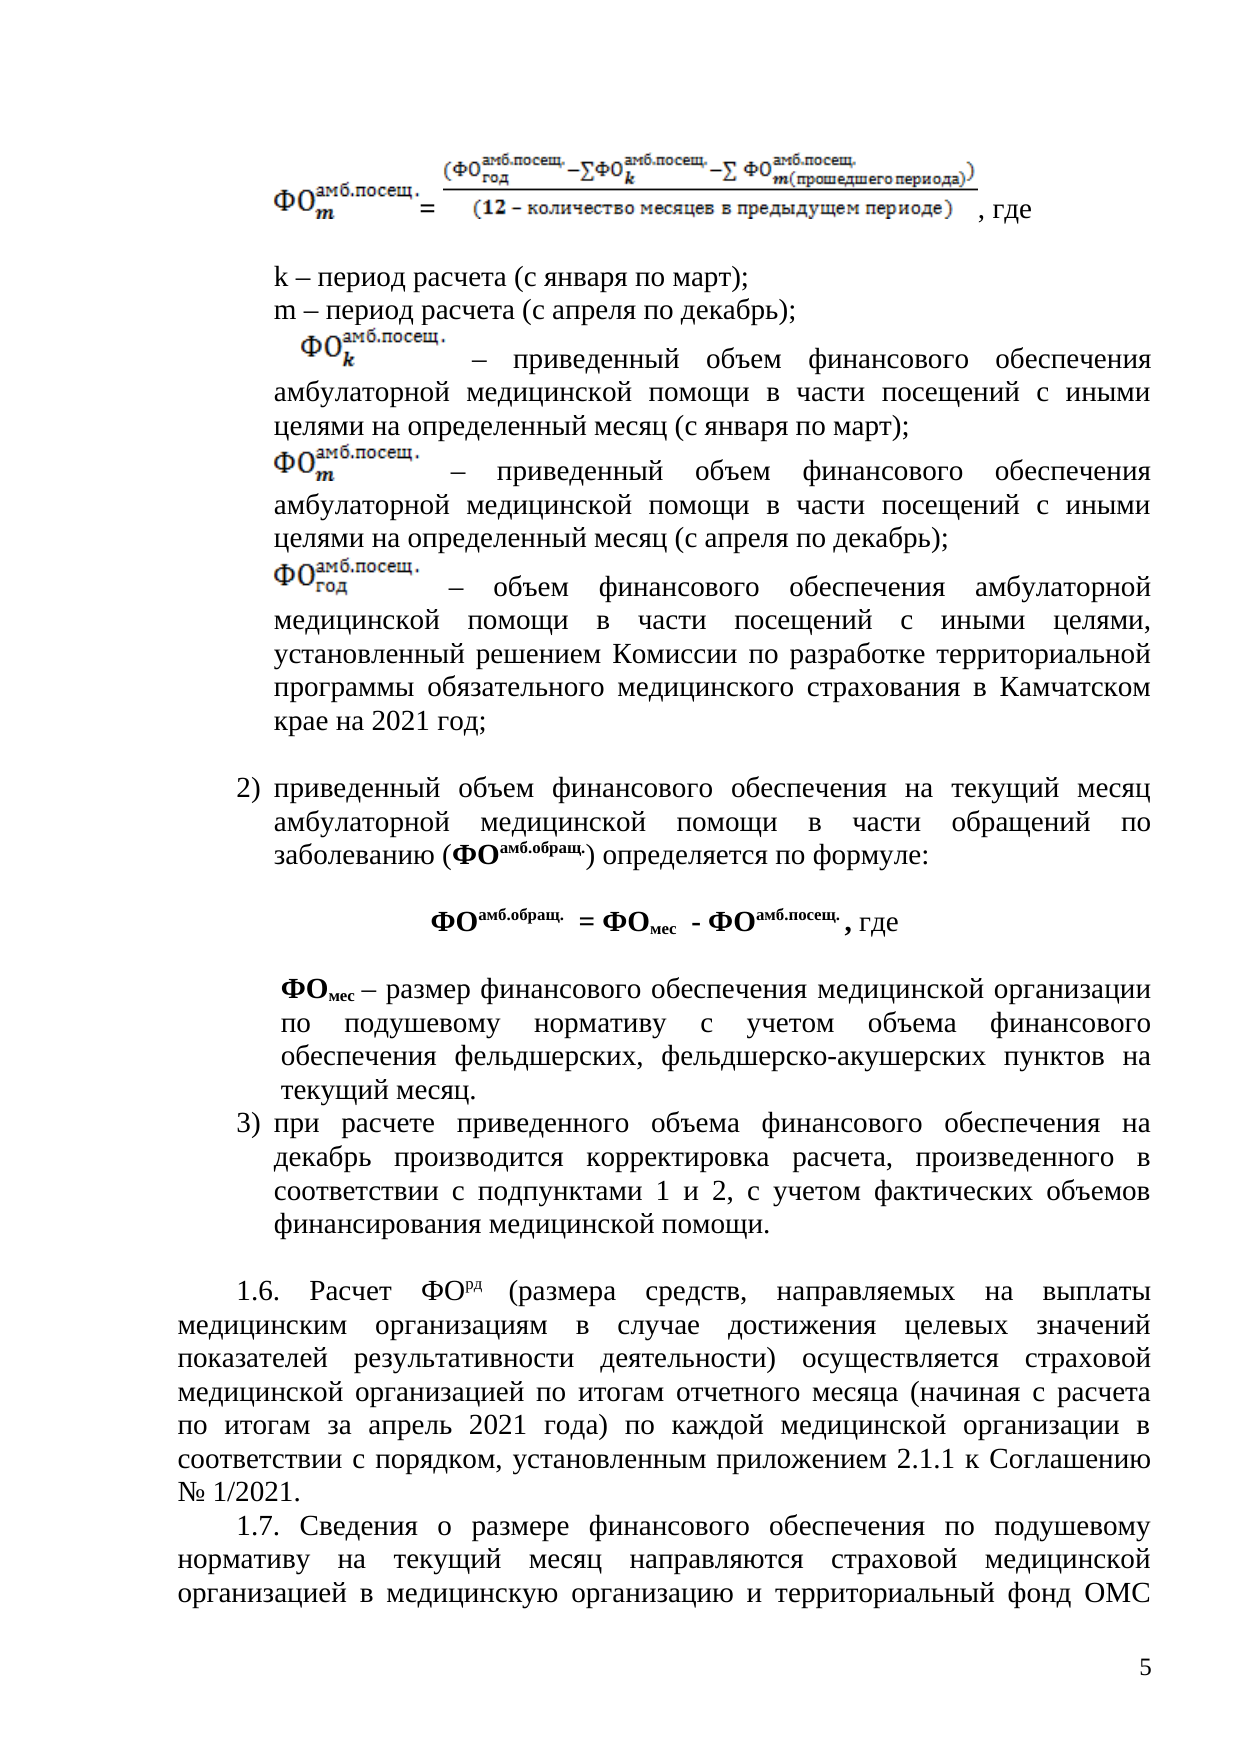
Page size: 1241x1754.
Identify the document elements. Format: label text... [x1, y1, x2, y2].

text 1.6. Расчет ФОрд (размера средств, направляемых на выплаты медицинским организациям в случае достижения целевых значений показателей результативности деятельности) осуществляется страховой медицинской организацией по итогам отчетного месяца (начиная с расчета по итогам за апрель 2021 года) по каждой медицинской организации в соответствии с порядком, установленным приложением 2.1.1 к Соглашению № 1/2021. [177, 1273, 1152, 1508]
picture [273, 179, 420, 219]
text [177, 1508, 1152, 1609]
text – объем финансового обеспечения амбулаторной медицинской помощи в части посещений с иными целями, установленный решением Комиссии по разработке территориальной программы обязательного медицинского страхования в Камчатском крае на 2021 год; [274, 554, 1152, 737]
picture [443, 151, 978, 219]
text m – период расчета (с апреля по декабрь); [274, 292, 1152, 326]
text ФОамб.обращ. = ФОмес - ФОамб.посещ. , где [177, 904, 1152, 938]
text – приведенный объем финансового обеспечения амбулаторной медицинской помощи в части посещений с иными целями на определенный месяц (с января по март); [274, 326, 1152, 441]
picture [273, 553, 420, 597]
list при расчете приведенного объема финансового обеспечения на декабрь производится корректировка расчета, произведенного в соответствии с подпунктами 1 и 2, с учетом фактических объемов финансирования медицинской помощи. [236, 1106, 1152, 1240]
picture [300, 325, 446, 368]
text ФОмес – размер финансового обеспечения медицинской организации по подушевому нормативу с учетом объема финансового обеспечения фельдшерских, фельдшерско-акушерских пунктов на текущий месяц. [281, 971, 1152, 1106]
picture [273, 441, 420, 481]
list приведенный объем финансового обеспечения на текущий месяц амбулаторной медицинской помощи в части обращений по заболеванию (ФОамб.обращ.) определяется по формуле: [236, 770, 1152, 871]
text – приведенный объем финансового обеспечения амбулаторной медицинской помощи в части посещений с иными целями на определенный месяц (с апреля по декабрь); [274, 441, 1152, 554]
text k – период расчета (с января по март); [274, 259, 1152, 292]
